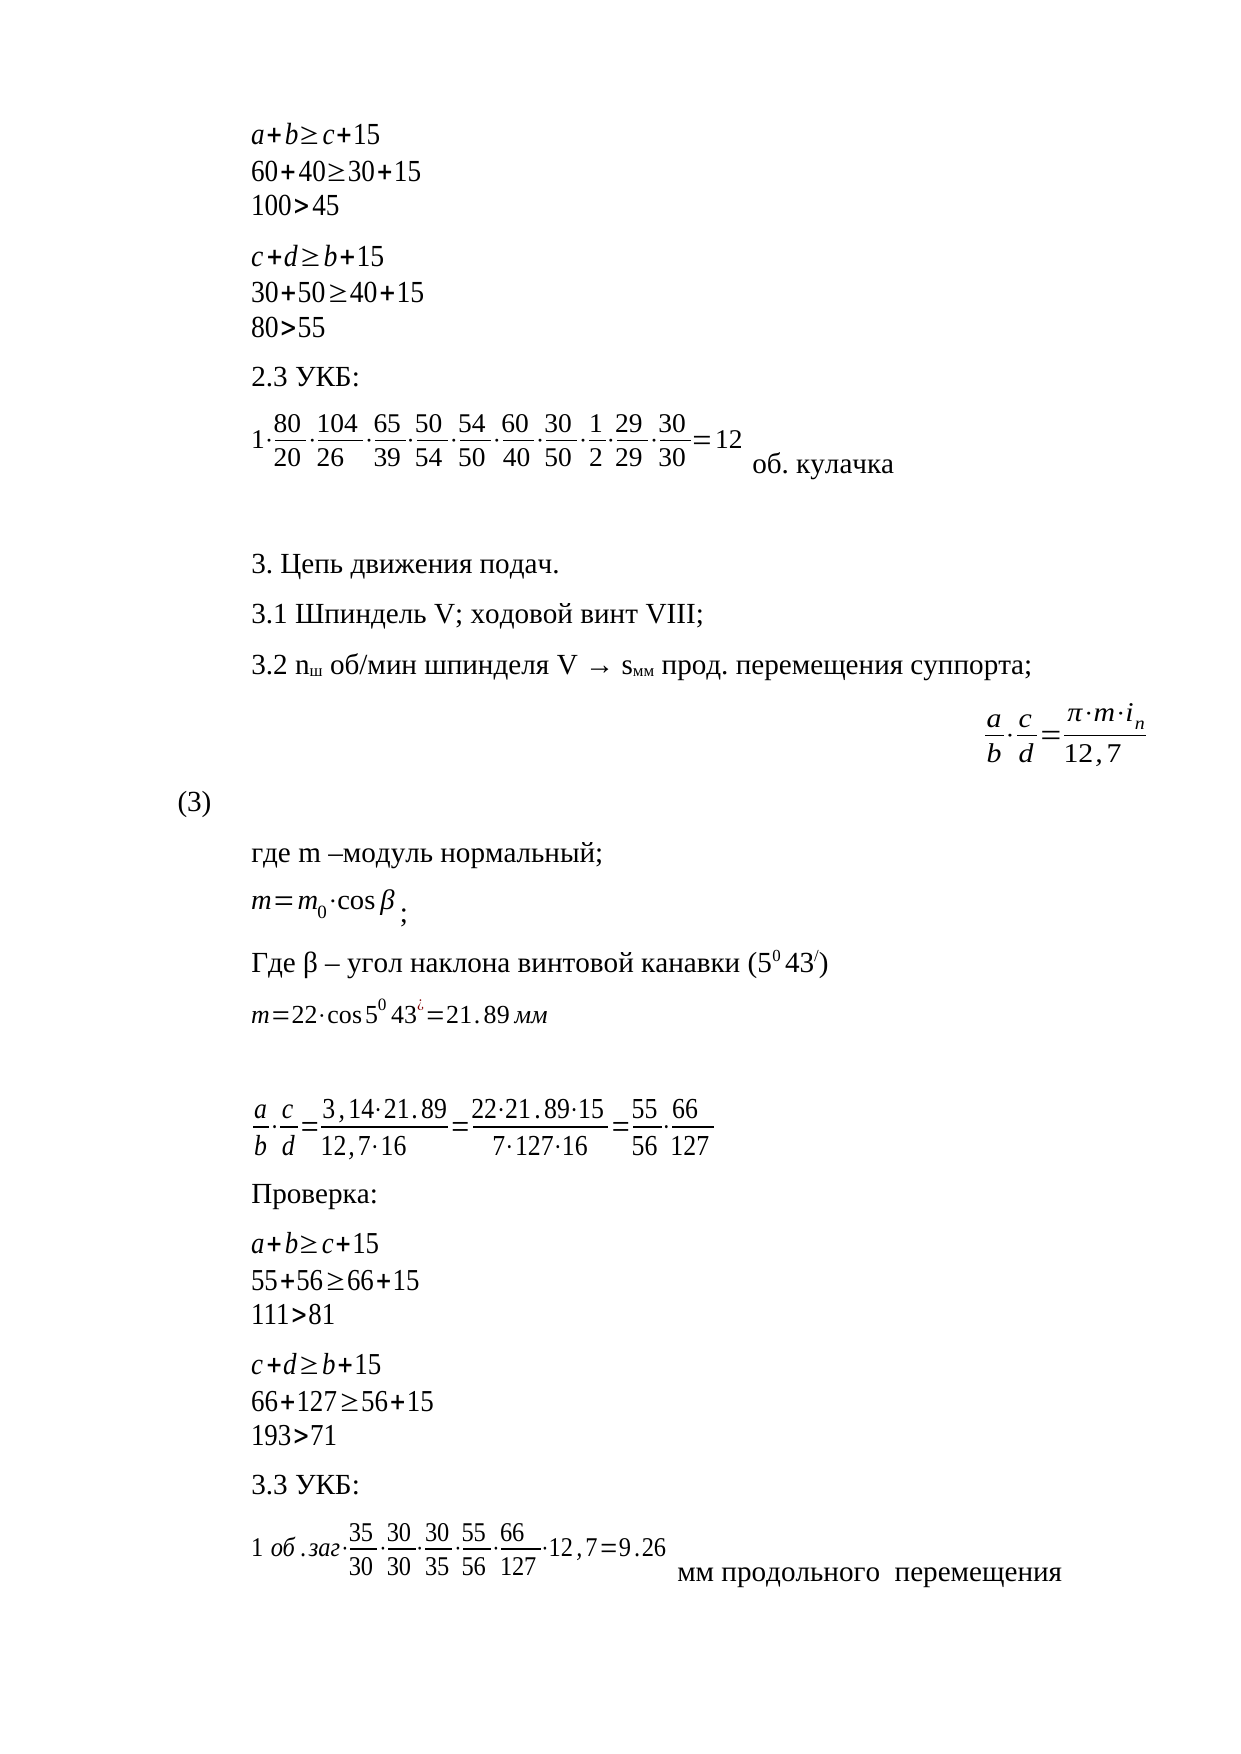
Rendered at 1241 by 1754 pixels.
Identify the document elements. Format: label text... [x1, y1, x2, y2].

text 3.3 УКБ: [177, 1467, 1152, 1501]
text 3.1 Шпиндель V; ходовой винт VIII; [177, 597, 1152, 630]
text ; [177, 885, 1152, 929]
text 3. Цепь движения подач. [177, 546, 1152, 580]
text (3) [177, 697, 1152, 818]
text об. кулачка [177, 409, 1152, 479]
text 3.2 nш об/мин шпинделя V → sмм прод. перемещения суппорта; [177, 647, 1152, 681]
text Где β – угол наклона винтовой канавки (50 43/) [177, 946, 1152, 979]
text мм продольного перемещения [177, 1518, 1152, 1588]
text 2.3 УКБ: [177, 359, 1152, 392]
text Проверка: [177, 1176, 1152, 1210]
text где m –модуль нормальный; [177, 835, 1152, 868]
